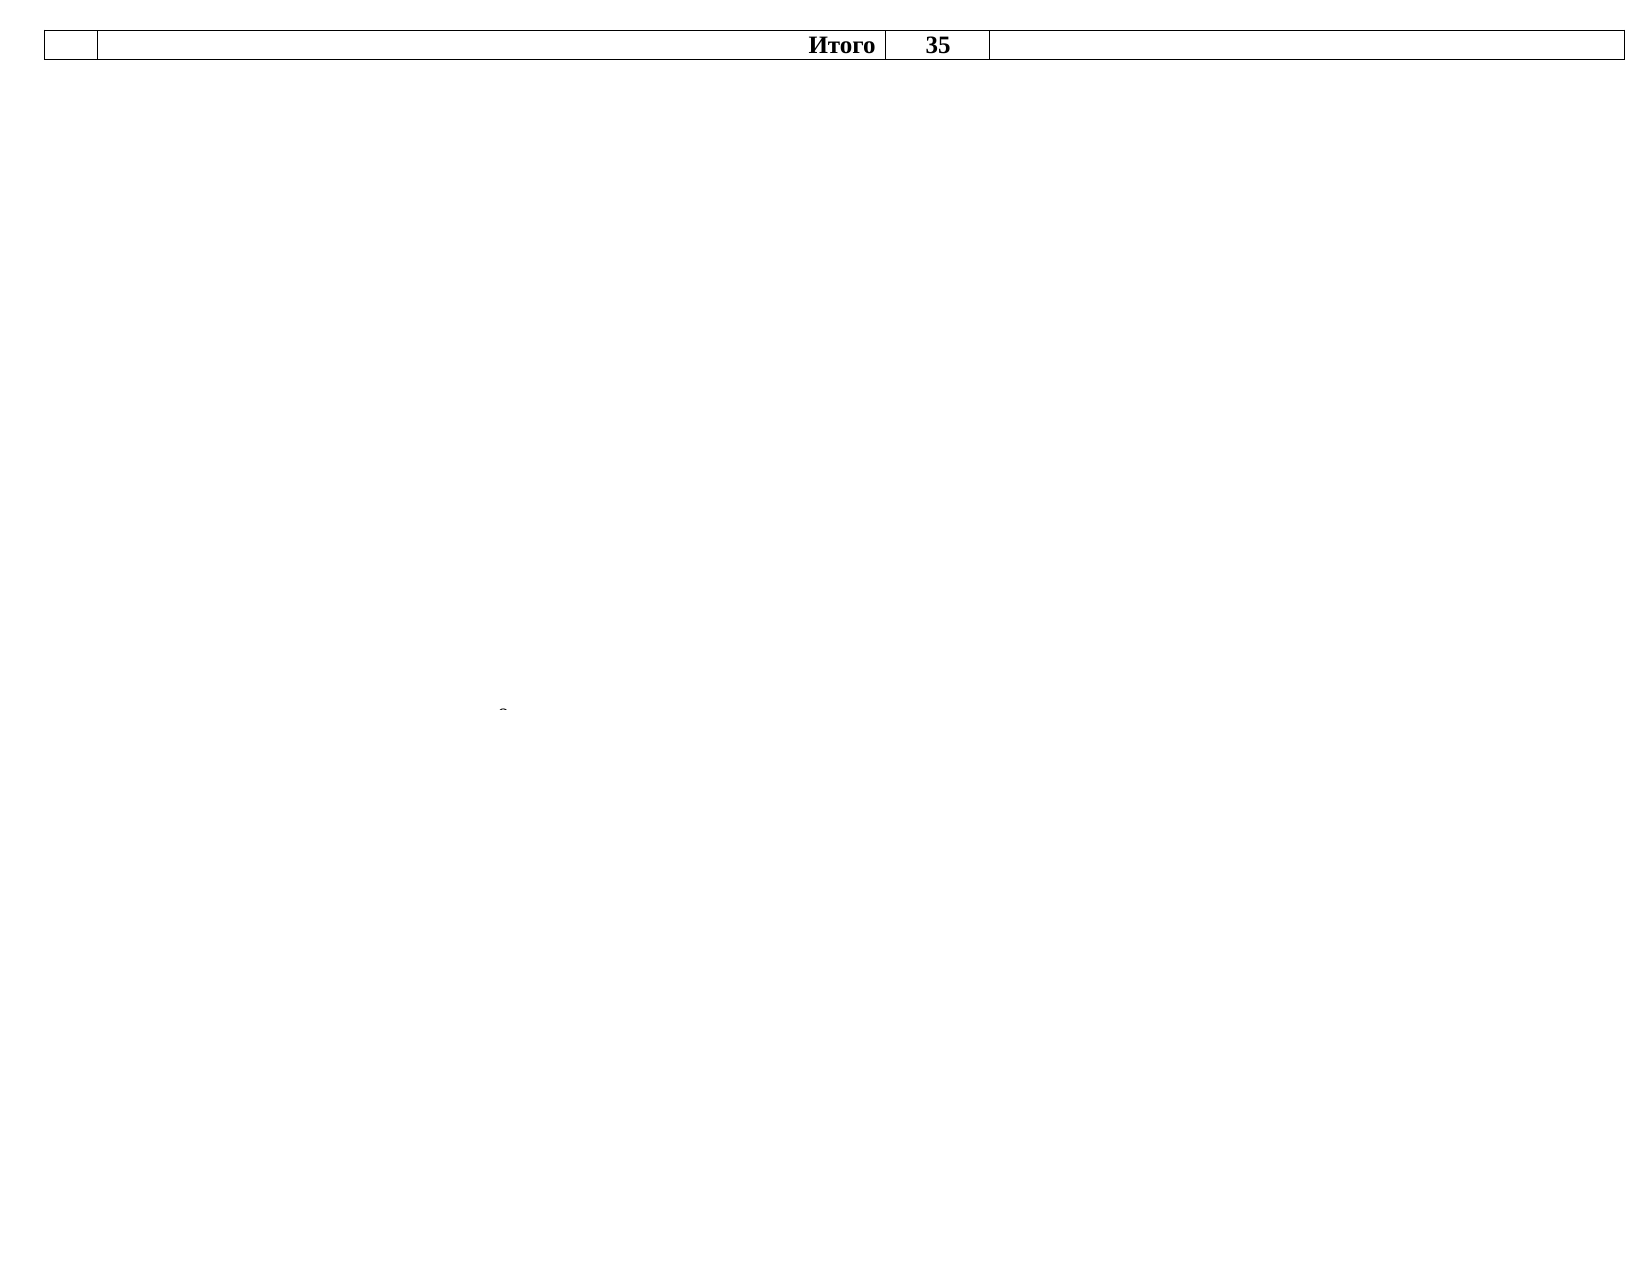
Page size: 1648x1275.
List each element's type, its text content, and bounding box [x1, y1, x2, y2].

table_cell Итого [98, 31, 885, 59]
table_cell [990, 31, 1624, 59]
table_cell 35 [886, 31, 989, 59]
table_cell [45, 31, 97, 59]
